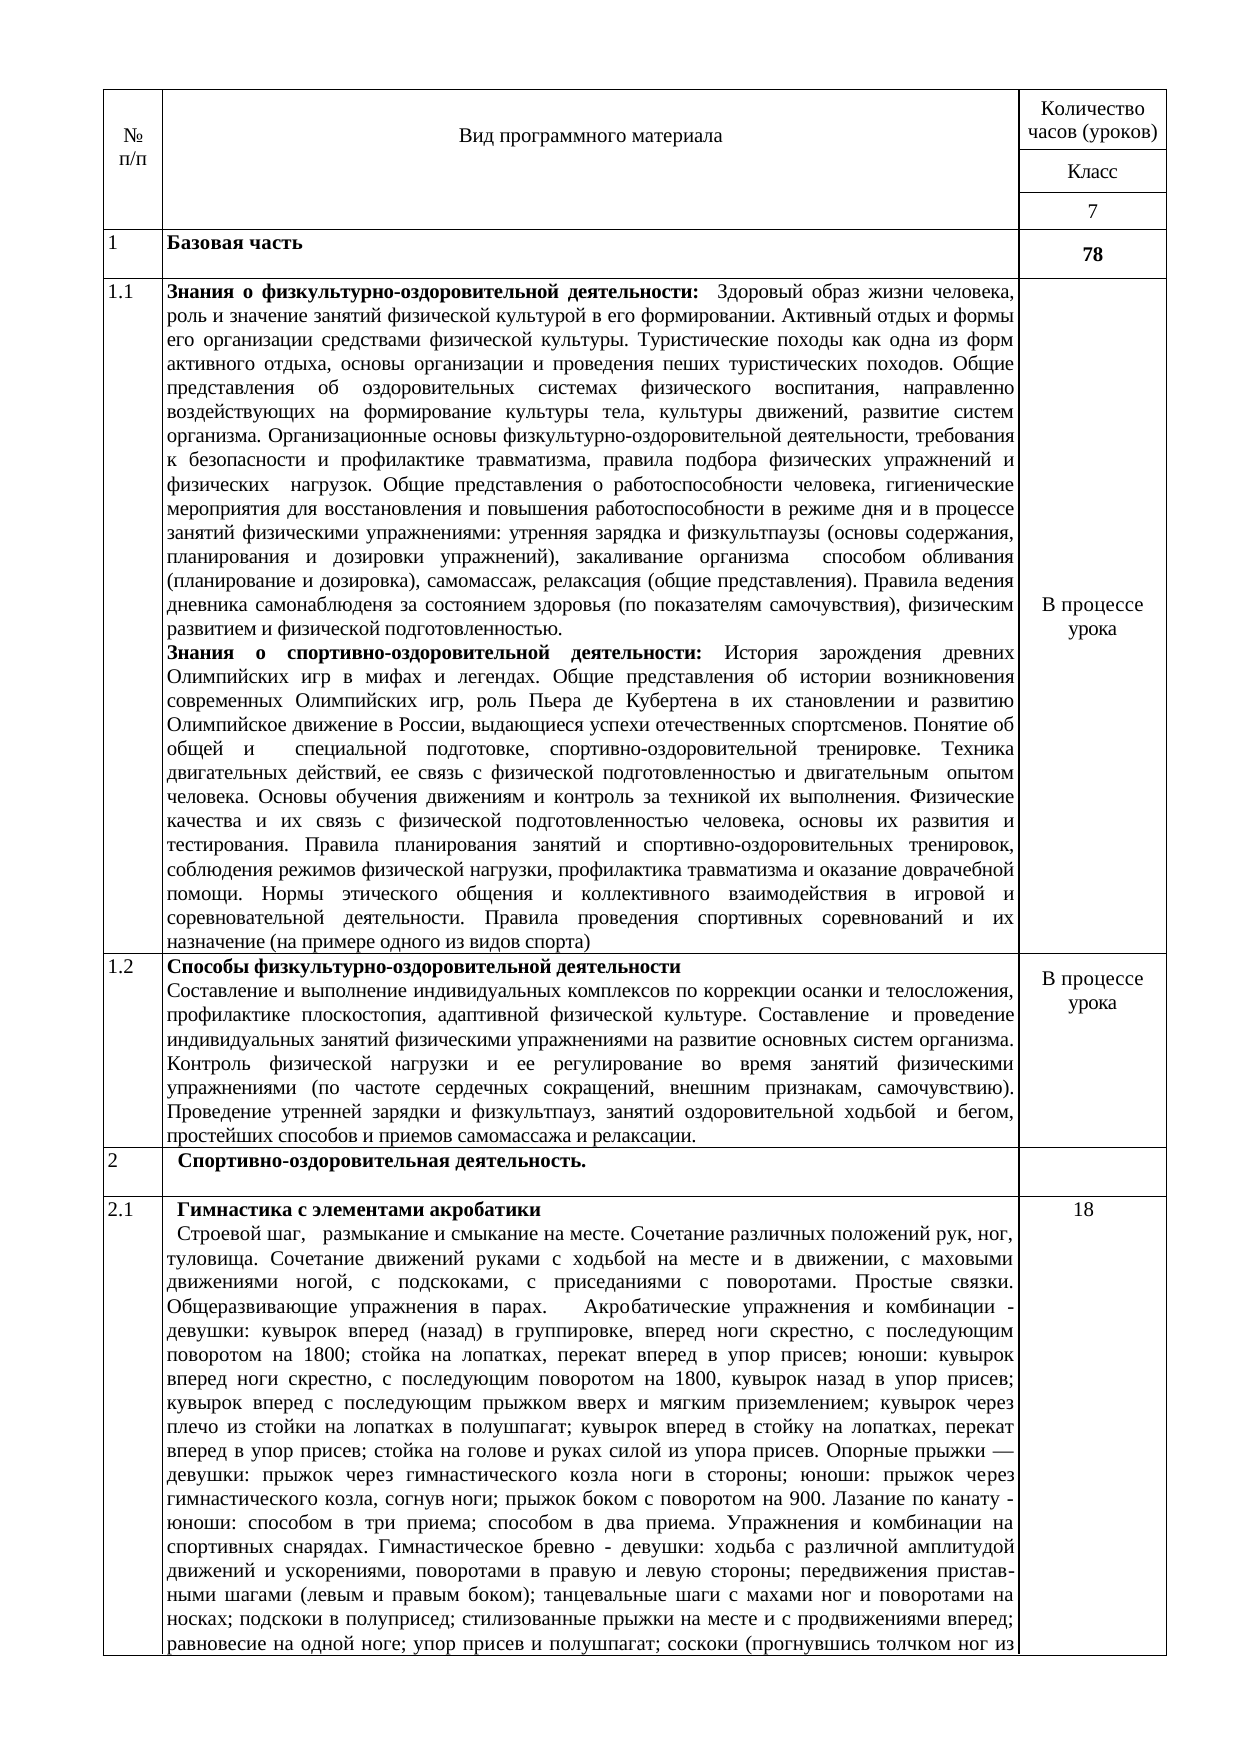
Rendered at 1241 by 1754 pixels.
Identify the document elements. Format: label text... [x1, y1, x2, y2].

table_cell 1.1 [104, 279, 162, 953]
table_header № п/п [104, 90, 162, 228]
table_cell 1 [104, 230, 162, 277]
table_cell 2 [104, 1148, 162, 1196]
table_cell [1020, 1148, 1166, 1196]
table_cell 78 [1020, 230, 1166, 277]
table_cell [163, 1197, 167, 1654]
table_cell 2.1 [104, 1197, 162, 1654]
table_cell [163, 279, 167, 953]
table_cell Базовая часть [163, 230, 1018, 277]
table_cell В процессе урока [1020, 279, 1166, 953]
table_cell 1.2 [104, 954, 162, 1147]
table_cell 7 [1020, 193, 1166, 228]
table_header Количество часов (уроков) [1020, 90, 1166, 149]
table_cell В процессе урока [1020, 954, 1166, 1147]
table_cell Класс [1020, 150, 1166, 192]
table_cell 18 [1020, 1197, 1166, 1654]
table_cell Спортивно-оздоровительная деятельность. [163, 1148, 1018, 1196]
table_header Вид программного материала [163, 90, 1018, 228]
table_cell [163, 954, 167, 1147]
